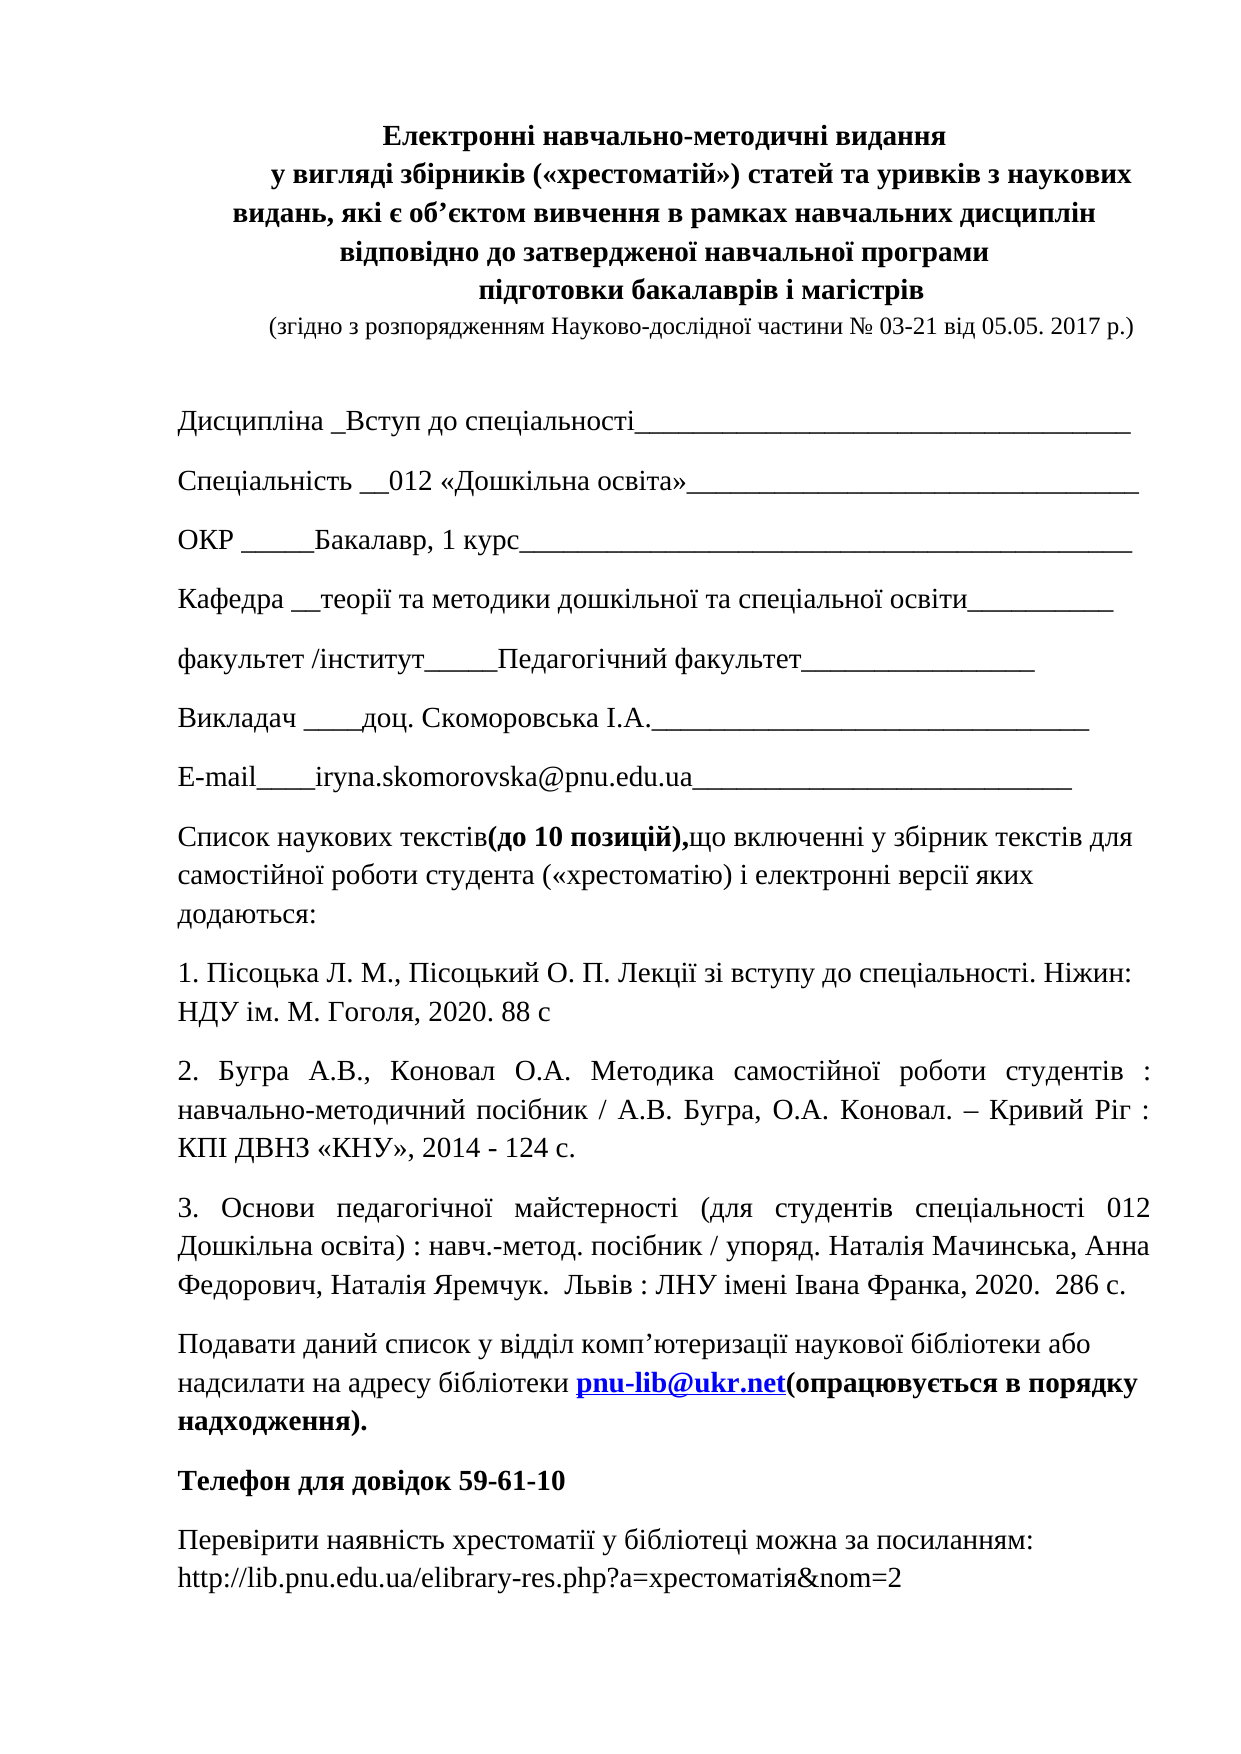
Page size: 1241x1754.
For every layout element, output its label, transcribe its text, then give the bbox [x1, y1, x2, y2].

text Викладач ____доц. Скоморовська І.А.______________________________ [177, 700, 1152, 734]
text (згідно з розпорядженням Науково-дослідної частини № 03-21 від 05.05. 2017 р.) [177, 311, 1152, 339]
text підготовки бакалаврів і магістрів [177, 272, 1152, 306]
text Електронні навчально-методичні видання [177, 118, 1152, 152]
text E-mail____iryna.skomorovska@pnu.edu.ua__________________________ [177, 759, 1152, 793]
text ОКР _____Бакалавр, 1 курс__________________________________________ [177, 522, 1152, 556]
text Дисципліна _Вступ до спеціальності__________________________________ [177, 403, 1152, 437]
text Спеціальність __012 «Дошкільна освіта»_______________________________ [177, 463, 1152, 496]
text 2. Бугра А.В., Коновал О.А. Методика самостійної роботи студентів : навчально-методичний посібник / А.В. Бугра, О.А. Коновал. – Кривий Ріг : КПІ ДВНЗ «КНУ», 2014 - 124 с. [177, 1053, 1152, 1164]
text 1. Пісоцька Л. М., Пісоцький О. П. Лекції зі вступу до спеціальності. Ніжин: НДУ ім. М. Гоголя, 2020. 88 с [177, 955, 1152, 1027]
text Телефон для довідок 59-61-10 [177, 1463, 1152, 1496]
text Подавати даний список у відділ комп’ютеризації наукової бібліотеки або надсилати на адресу бібліотеки pnu-lib@ukr.net(опрацювується в порядку надходження). [177, 1326, 1152, 1437]
text Кафедра __теорії та методики дошкільної та спеціальної освіти__________ [177, 581, 1152, 615]
text у вигляді збірників («хрестоматій») статей та уривків з наукових видань, які є об’єктом вивчення в рамках навчальних дисциплін відповідно до затвердженої навчальної програми [177, 157, 1152, 267]
text 3. Основи педагогічної майстерності (для студентів спеціальності 012 Дошкільна освіта) : навч.-метод. посібник / упоряд. Наталія Мачинська, Анна Федорович, Наталія Яремчук. Львів : ЛНУ імені Івана Франка, 2020. 286 с. [177, 1190, 1152, 1300]
text Список наукових текстів(до 10 позицій),що включенні у збірник текстів для самостійної роботи студента («хрестоматію) і електронні версії яких додаються: [177, 819, 1152, 929]
text факультет /інститут_____Педагогічний факультет________________ [177, 641, 1152, 674]
text Перевірити наявність хрестоматії у бібліотеці можна за посиланням: http://lib.pnu.edu.ua/elibrary-res.php?a=хрестоматія&nom=2 [177, 1522, 1152, 1594]
